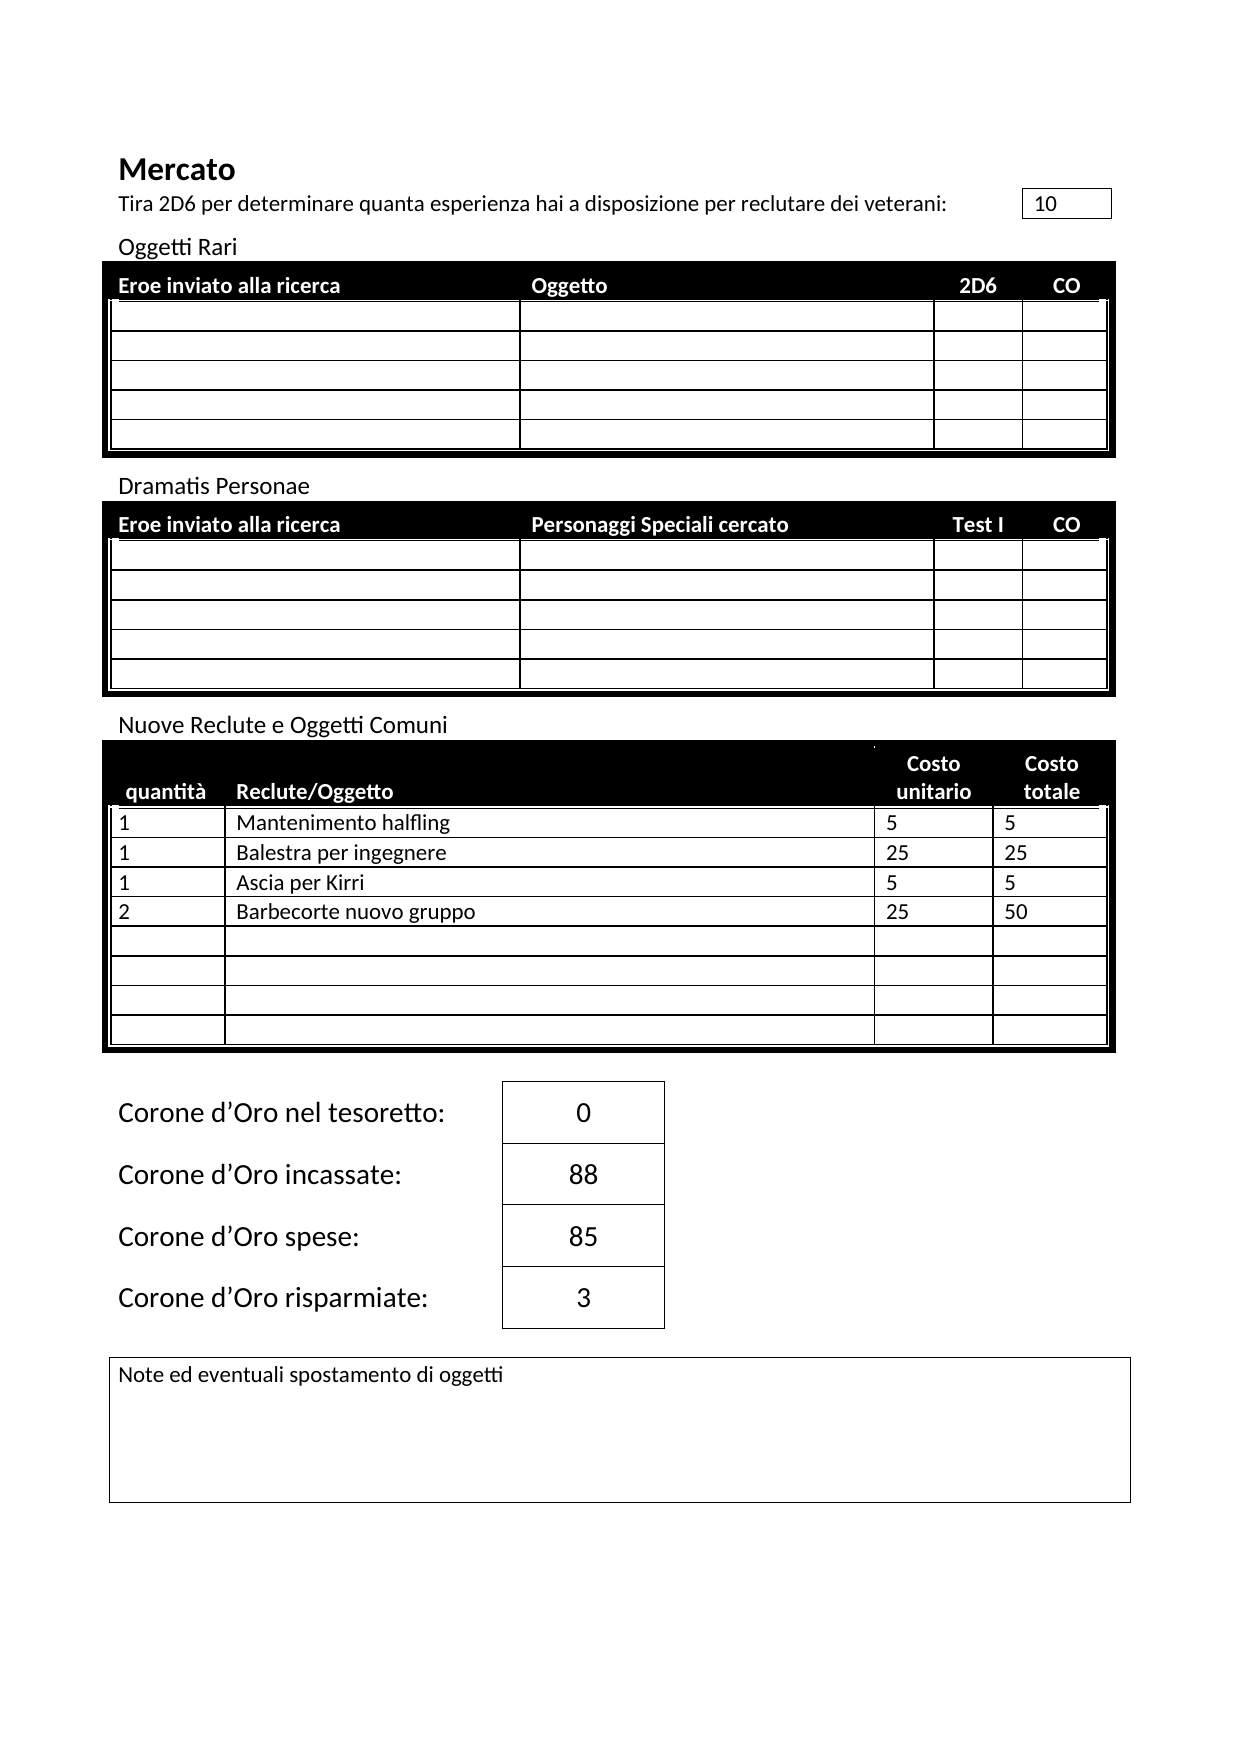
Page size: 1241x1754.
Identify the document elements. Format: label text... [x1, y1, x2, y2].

table_header Oggetto [521, 271, 933, 299]
table_cell [1023, 299, 1109, 330]
table_cell 25 [994, 838, 1106, 866]
table_cell [521, 391, 933, 419]
table_cell Corone d’Oro incassate: [107, 1143, 502, 1204]
table_header Eroe inviato alla ricerca [112, 510, 519, 538]
table_cell [112, 927, 224, 955]
table_cell 5 [994, 805, 1109, 837]
table_cell Ascia per Kirri [226, 868, 874, 896]
table_cell [935, 361, 1022, 389]
table_cell Balestra per ingegnere [226, 838, 874, 866]
table_cell 25 [875, 838, 992, 866]
text Oggetti Rari [118, 231, 1122, 261]
table_cell Barbecorte nuovo gruppo [226, 897, 874, 925]
table_cell [875, 927, 992, 955]
table_header Tira 2D6 per determinare quanta esperienza hai a disposizione per reclutare dei veterani: [107, 188, 1022, 217]
table_cell 5 [875, 809, 992, 837]
table_cell 5 [875, 868, 992, 896]
table_cell [112, 986, 224, 1014]
table_cell [1023, 332, 1106, 359]
table_cell [935, 660, 1022, 688]
table_cell [226, 957, 874, 984]
table_header Test I [935, 510, 1022, 538]
table_cell [521, 660, 933, 688]
text Note ed eventuali spostamento di oggetti [110, 1358, 1130, 1388]
table_cell [521, 571, 933, 599]
table_cell [112, 957, 224, 984]
table_cell [521, 601, 933, 628]
table_cell [112, 391, 519, 419]
table_cell 1 [112, 838, 224, 866]
table_cell [108, 299, 519, 330]
table_cell [112, 332, 519, 359]
table_header 0 [503, 1082, 664, 1143]
table_cell [875, 1016, 992, 1044]
text Mercato [118, 148, 1122, 188]
table_cell [108, 538, 519, 569]
table_cell 25 [875, 897, 992, 925]
table_cell [1023, 391, 1106, 419]
table_cell [226, 927, 874, 955]
table_cell Corone d’Oro spese: [107, 1204, 502, 1266]
table_cell 50 [994, 897, 1106, 925]
table_cell [935, 332, 1022, 359]
table_cell [1023, 630, 1106, 658]
table_cell [875, 986, 992, 1014]
text Dramatis Personae [118, 470, 1122, 501]
table_cell 1 [112, 868, 224, 896]
table_cell [994, 957, 1106, 984]
table_cell [521, 361, 933, 389]
table_cell [935, 302, 1022, 330]
table_cell [226, 1016, 874, 1044]
table_cell [1023, 420, 1106, 448]
table_cell [935, 541, 1022, 569]
table_cell [112, 1016, 224, 1044]
table_cell [935, 391, 1022, 419]
text Nuove Reclute e Oggetti Comuni [118, 709, 1122, 740]
table_cell [935, 420, 1022, 448]
table_cell [112, 420, 519, 448]
table_cell [521, 630, 933, 658]
table_cell [112, 361, 519, 389]
table_cell 5 [994, 868, 1106, 896]
table_cell 85 [503, 1205, 664, 1266]
table_header Costo unitario [875, 749, 992, 805]
table_cell [112, 601, 519, 628]
table_cell [521, 302, 933, 330]
table_cell Mantenimento halfling [226, 809, 874, 837]
table_cell [521, 332, 933, 359]
table_cell 2 [112, 897, 224, 925]
table_cell [521, 541, 933, 569]
table_cell [1023, 538, 1109, 569]
table_cell [994, 986, 1106, 1014]
table_cell [1023, 660, 1106, 688]
table_header CO [1023, 271, 1106, 299]
table_header CO [1023, 510, 1106, 538]
table_cell [1023, 601, 1106, 628]
table_cell [112, 660, 519, 688]
table_cell Corone d’Oro risparmiate: [107, 1266, 502, 1328]
table_header 2D6 [935, 271, 1022, 299]
table_cell [875, 957, 992, 984]
table_cell [935, 571, 1022, 599]
table_cell [226, 986, 874, 1014]
table_header Corone d’Oro nel tesoretto: [107, 1081, 502, 1143]
table_cell [112, 571, 519, 599]
table_cell 3 [503, 1267, 664, 1328]
table_header Eroe inviato alla ricerca [112, 271, 519, 299]
table_cell [935, 630, 1022, 658]
table_cell [1023, 361, 1106, 389]
table_cell [1023, 571, 1106, 599]
table_cell [935, 601, 1022, 628]
table_cell [112, 630, 519, 658]
table_header Costo totale [994, 749, 1106, 805]
table_header Personaggi Speciali cercato [521, 510, 933, 538]
table_header quantità [112, 749, 224, 805]
table_header Reclute/Oggetto [226, 749, 874, 805]
table_cell [521, 420, 933, 448]
table_cell 1 [108, 805, 224, 837]
table_header 10 [1023, 189, 1111, 217]
table_cell 88 [503, 1144, 664, 1204]
table_cell [994, 927, 1106, 955]
table_cell [994, 1016, 1106, 1044]
